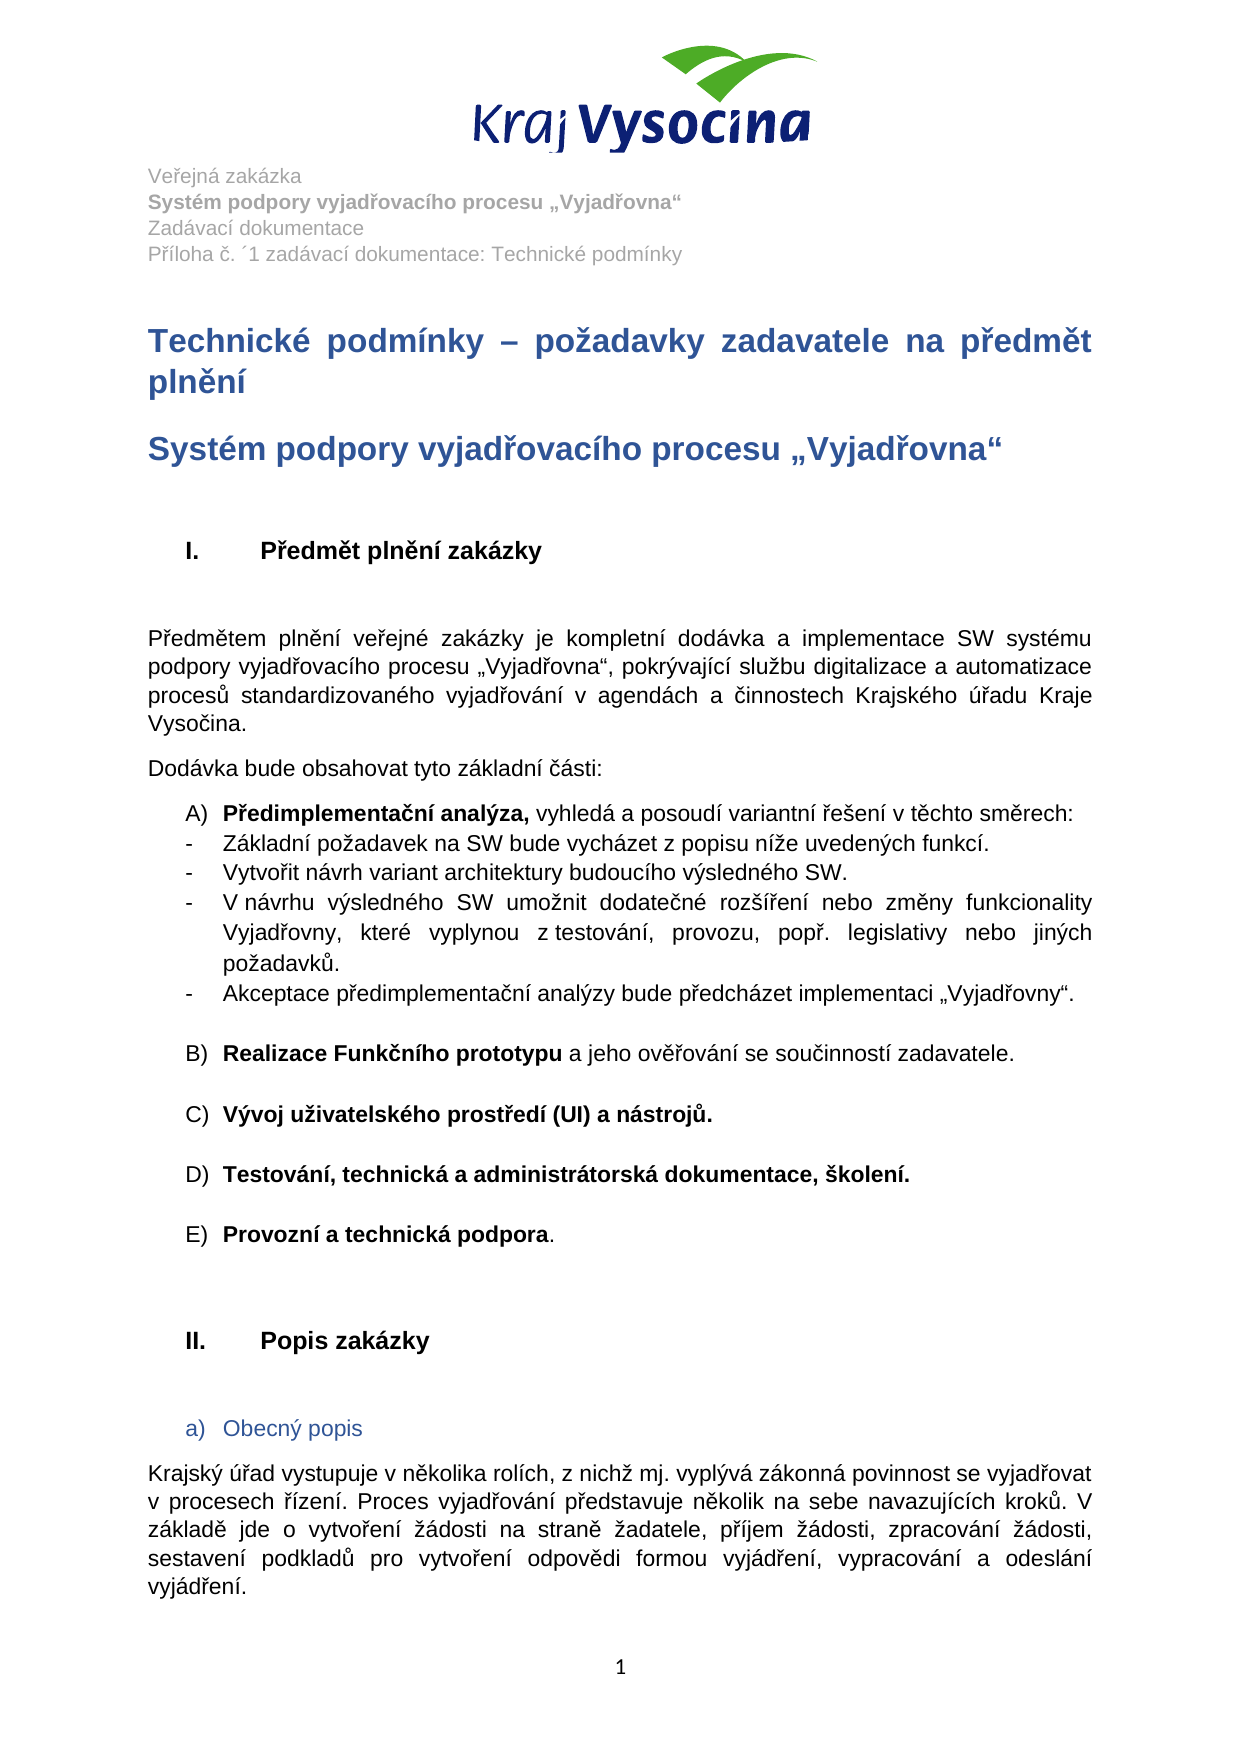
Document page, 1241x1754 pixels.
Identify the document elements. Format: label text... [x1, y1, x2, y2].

subtitle Předmět plnění zakázky [185, 536, 1093, 565]
text Krajský úřad vystupuje v několika rolích, z nichž mj. vyplývá zákonná povinnost se vyjadřovat v procesech řízení. Proces vyjadřování představuje několik na sebe navazujících kroků. V základě jde o vytvoření žádosti na straně žadatele, příjem žádosti, zpracování žádosti, sestavení podkladů pro vytvoření odpovědi formou vyjádření, vypracování a odeslání vyjádření. [148, 1459, 1093, 1600]
list Předimplementační analýza, vyhledá a posoudí variantní řešení v těchto směrech: [185, 800, 1093, 827]
list Realizace Funkčního prototypu a jeho ověřování se součinností zadavatele. [185, 1040, 1093, 1066]
list Testování, technická a administrátorská dokumentace, školení. [185, 1161, 1093, 1187]
list Vývoj uživatelského prostředí (UI) a nástrojů. [185, 1101, 1093, 1127]
list V návrhu výsledného SW umožnit dodatečné rozšíření nebo změny funkcionality Vyjadřovny, které vyplynou z testování, provozu, popř. legislativy nebo jiných požadavků. [185, 889, 1093, 976]
list Akceptace předimplementační analýzy bude předcházet implementaci „Vyjadřovny“. [185, 980, 1093, 1006]
text Předmětem plnění veřejné zakázky je kompletní dodávka a implementace SW systému podpory vyjadřovacího procesu „Vyjadřovna“, pokrývající službu digitalizace a automatizace procesů standardizovaného vyjadřování v agendách a činnostech Krajského úřadu Kraje Vysočina. [148, 625, 1093, 736]
subtitle Popis zakázky [185, 1326, 1093, 1354]
list Provozní a technická podpora. [185, 1221, 1093, 1248]
list Vytvořit návrh variant architektury budoucího výsledného SW. [185, 859, 1093, 885]
list Obecný popis [185, 1414, 1093, 1441]
subtitle Technické podmínky – požadavky zadavatele na předmět plnění [148, 321, 1093, 401]
list Základní požadavek na SW bude vycházet z popisu níže uvedených funkcí. [185, 830, 1093, 857]
text Dodávka bude obsahovat tyto základní části: [148, 755, 1093, 781]
subtitle Systém podpory vyjadřovacího procesu „Vyjadřovna“ [148, 429, 1093, 467]
